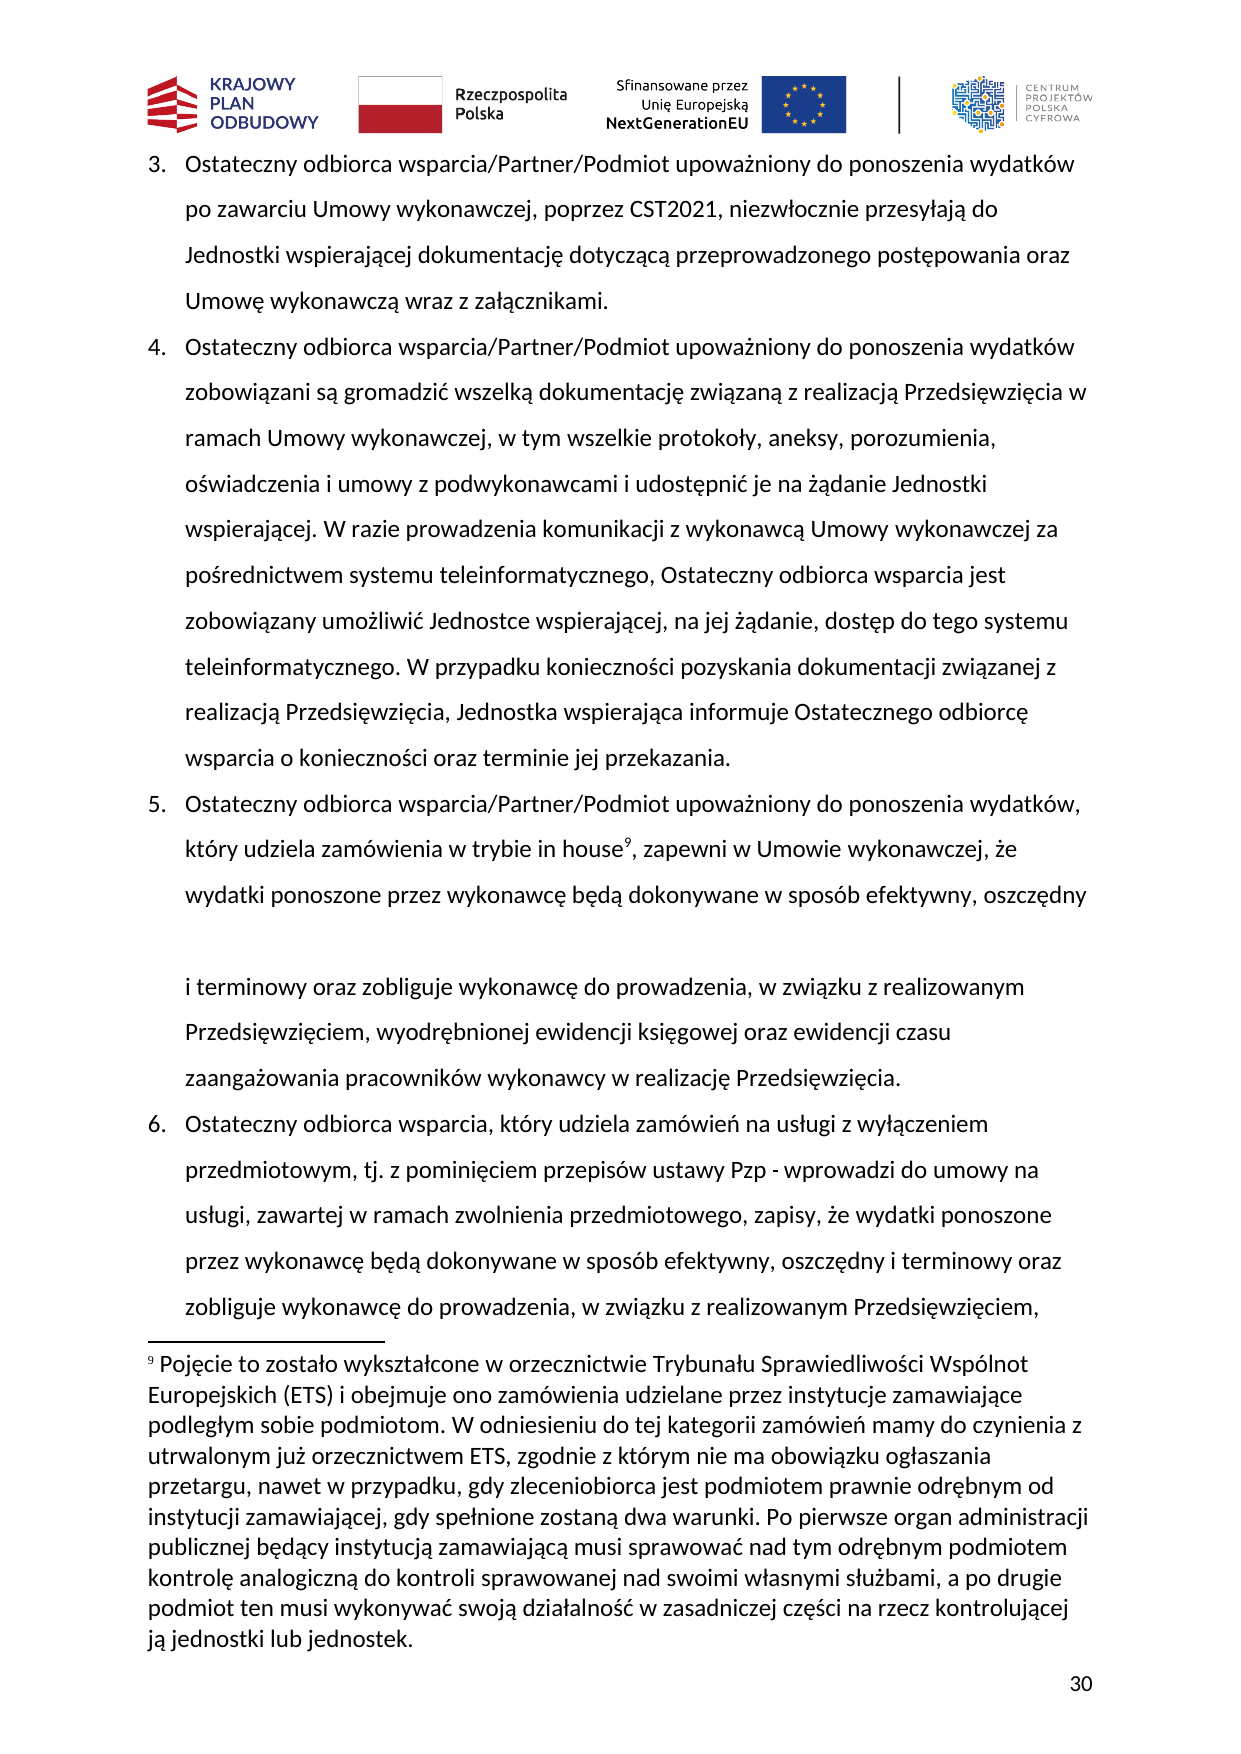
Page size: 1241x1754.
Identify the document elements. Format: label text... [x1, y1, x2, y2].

list Ostateczny odbiorca wsparcia/Partner/Podmiot upoważniony do ponoszenia wydatków po zawarciu Umowy wykonawczej, poprzez CST2021, niezwłocznie przesyłają do Jednostki wspierającej dokumentację dotyczącą przeprowadzonego postępowania oraz Umowę wykonawczą wraz z załącznikami. [148, 148, 1092, 315]
picture [147, 76, 1093, 134]
list Ostateczny odbiorca wsparcia/Partner/Podmiot upoważniony do ponoszenia wydatków zobowiązani są gromadzić wszelką dokumentację związaną z realizacją Przedsięwzięcia w ramach Umowy wykonawczej, w tym wszelkie protokoły, aneksy, porozumienia, oświadczenia i umowy z podwykonawcami i udostępnić je na żądanie Jednostki wspierającej. W razie prowadzenia komunikacji z wykonawcą Umowy wykonawczej za pośrednictwem systemu teleinformatycznego, Ostateczny odbiorca wsparcia jest zobowiązany umożliwić Jednostce wspierającej, na jej żądanie, dostęp do tego systemu teleinformatycznego. W przypadku konieczności pozyskania dokumentacji związanej z realizacją Przedsięwzięcia, Jednostka wspierająca informuje Ostatecznego odbiorcę wsparcia o konieczności oraz terminie jej przekazania. [148, 331, 1092, 773]
list Ostateczny odbiorca wsparcia/Partner/Podmiot upoważniony do ponoszenia wydatków, który udziela zamówienia w trybie in house, zapewni w Umowie wykonawczej, że wydatki ponoszone przez wykonawcę będą dokonywane w sposób efektywny, oszczędny i terminowy oraz zobliguje wykonawcę do prowadzenia, w związku z realizowanym Przedsięwzięciem, wyodrębnionej ewidencji księgowej oraz ewidencji czasu zaangażowania pracowników wykonawcy w realizację Przedsięwzięcia. [148, 788, 1092, 1093]
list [148, 1108, 1092, 1321]
